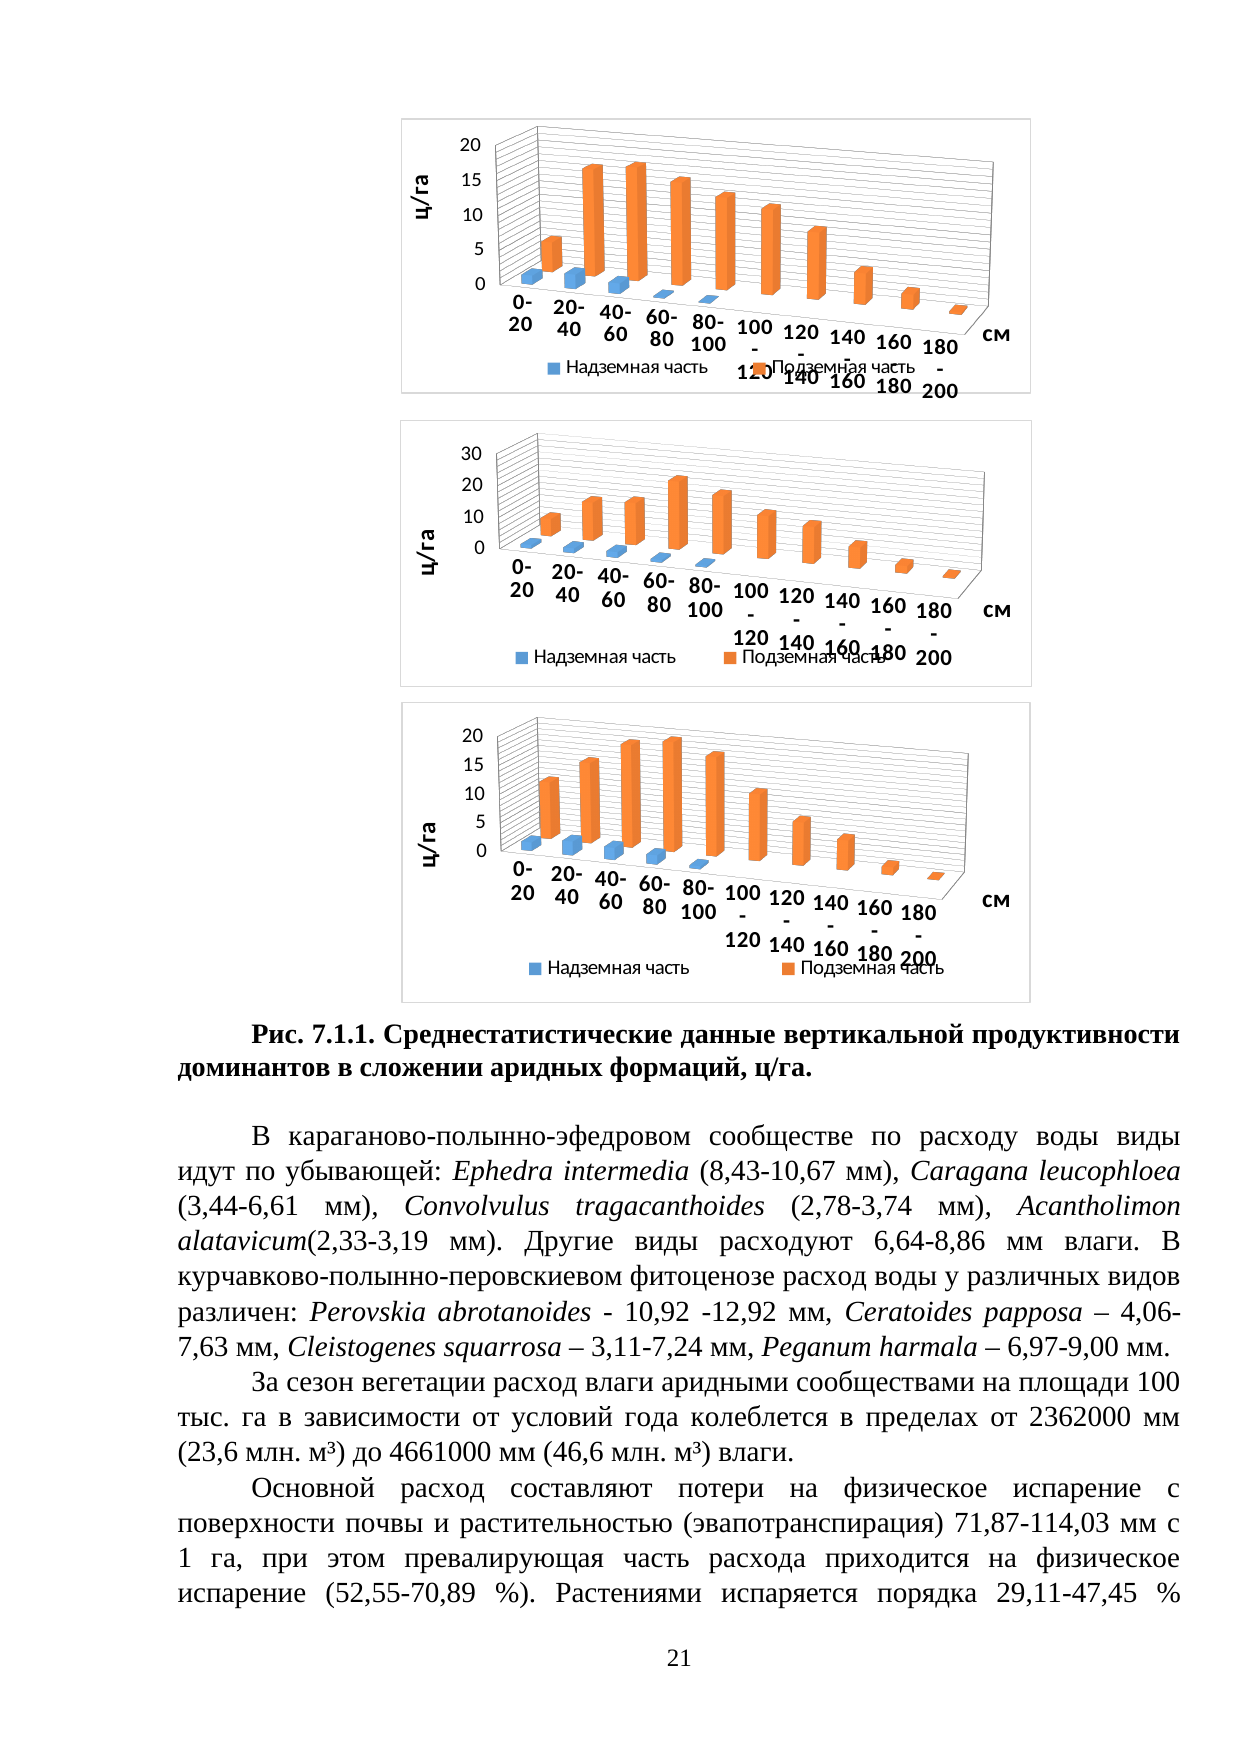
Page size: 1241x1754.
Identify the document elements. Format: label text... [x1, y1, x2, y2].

text Рис. 7.1.1. Среднестатистические данные вертикальной продуктивности доминантов в сложении аридных формаций, ц/га. [177, 1018, 1181, 1082]
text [177, 1470, 1181, 1609]
text За сезон вегетации расход влаги аридными сообществами на площади 100 тыс. га в зависимости от условий года колеблется в пределах от 2362000 мм (23,6 млн. м³) до 4661000 мм (46,6 млн. м³) влаги. [177, 1364, 1181, 1468]
text В караганово-полынно-эфедровом сообществе по расходу воды виды идут по убывающей: Ephedra intermedia (8,43-10,67 мм), Caragana leucophloea (3,44-6,61 мм), Convolvulus tragacanthoides (2,78-3,74 мм), Acantholimon alatavicum(2,33-3,19 мм). Другие виды расходуют 6,64-8,86 мм влаги. В курчавково-полынно-перовскиевом фитоценозе расход воды у различных видов различен: Perovskia abrotanoides - 10,92 -12,92 мм, Ceratoides papposa – 4,06-7,63 мм, Cleistogenes squarrosa – 3,11-7,24 мм, Peganum harmala – 6,97-9,00 мм. [177, 1118, 1181, 1362]
